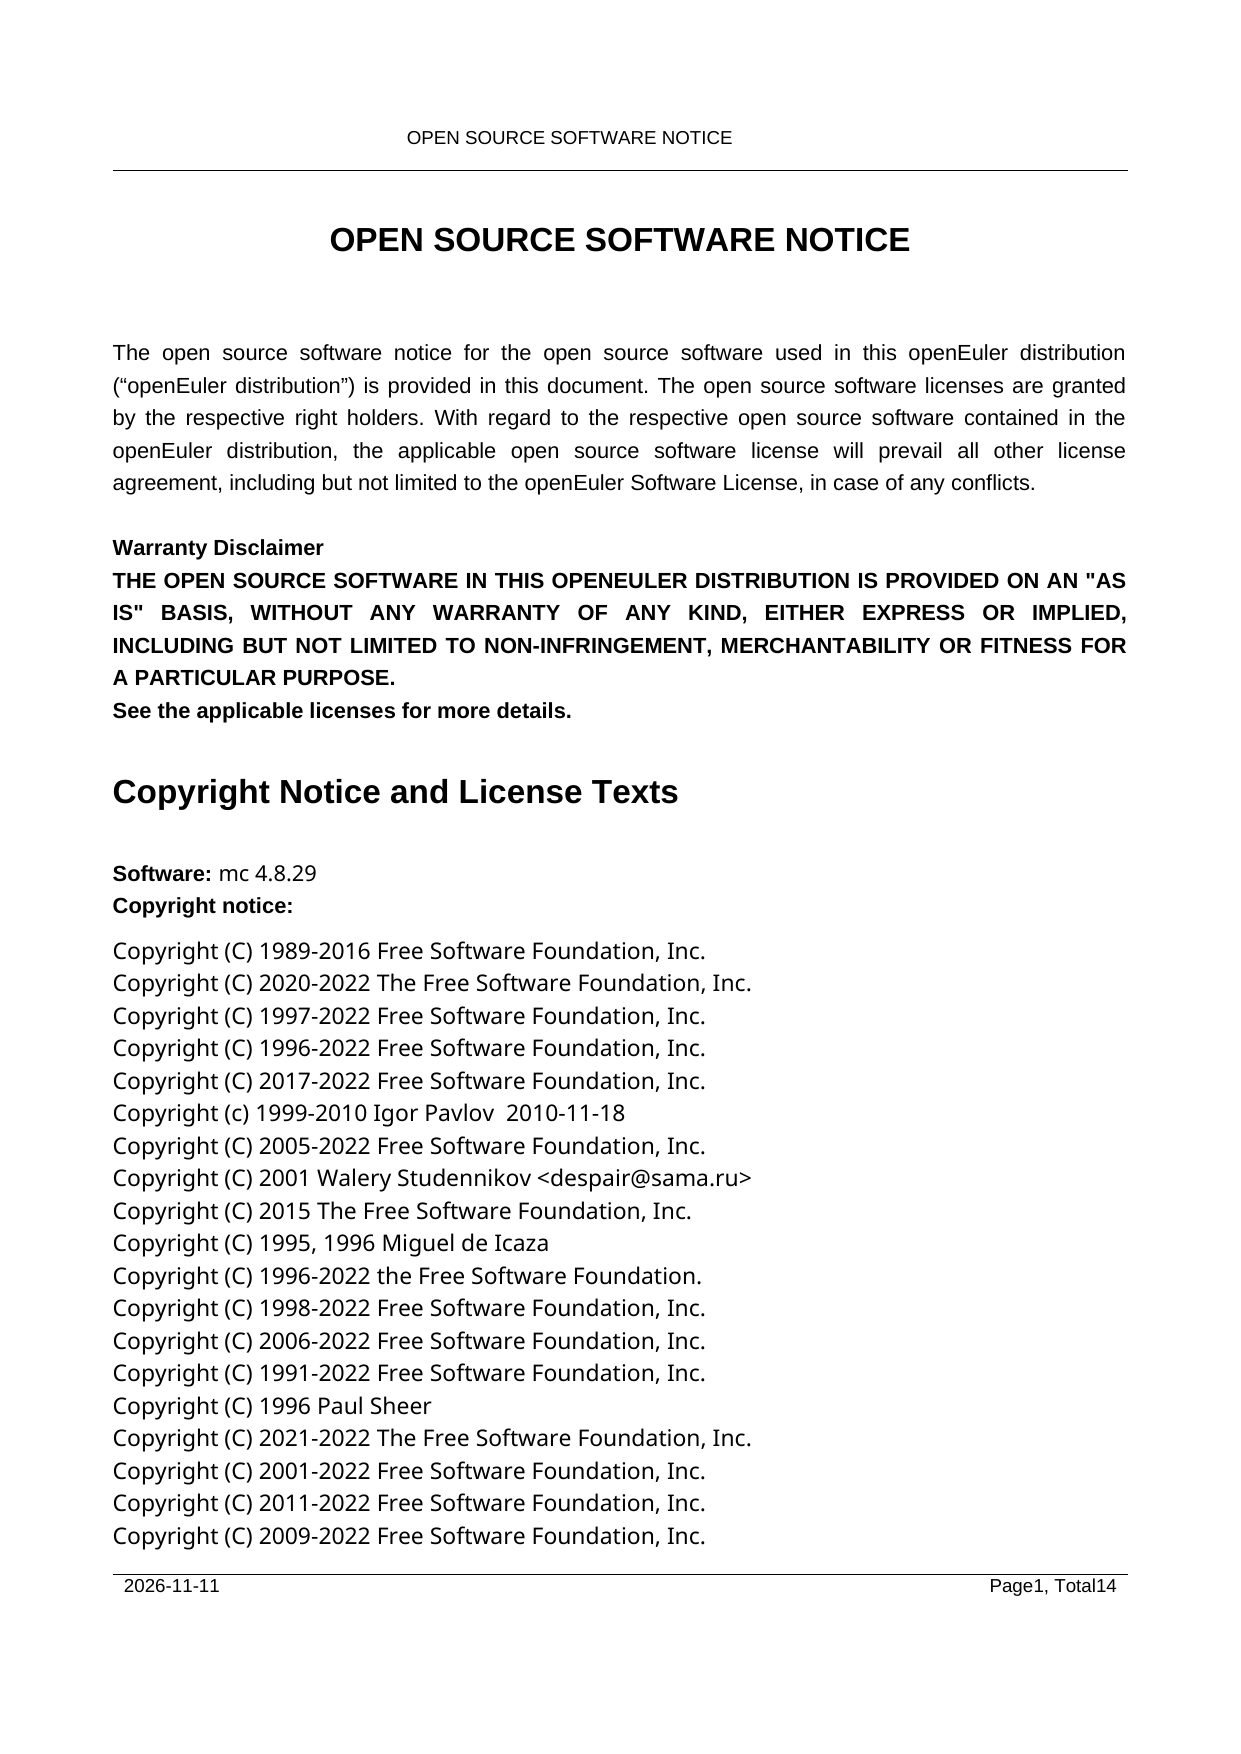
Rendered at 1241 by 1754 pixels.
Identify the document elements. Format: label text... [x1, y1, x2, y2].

title Software: mc 4.8.29 [112, 856, 1128, 889]
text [112, 934, 1128, 1551]
text OPEN SOURCE SOFTWARE NOTICE [112, 206, 1128, 271]
text Copyright Notice and License Texts [112, 759, 1128, 824]
text THE OPEN SOURCE SOFTWARE IN THIS OPENEULER DISTRIBUTION IS PROVIDED ON AN "AS IS" BASIS, WITHOUT ANY WARRANTY OF ANY KIND, EITHER EXPRESS OR IMPLIED, INCLUDING BUT NOT LIMITED TO NON-INFRINGEMENT, MERCHANTABILITY OR FITNESS FOR A PARTICULAR PURPOSE. See the applicable licenses for more details. [112, 564, 1128, 726]
text The open source software notice for the open source software used in this openEuler distribution (“openEuler distribution”) is provided in this document. The open source software licenses are granted by the respective right holders. With regard to the respective open source software contained in the openEuler distribution, the applicable open source software license will prevail all other license agreement, including but not limited to the openEuler Software License, in case of any conflicts. [112, 336, 1128, 499]
text Warranty Disclaimer [112, 531, 1128, 564]
text Copyright notice: [112, 889, 1128, 921]
